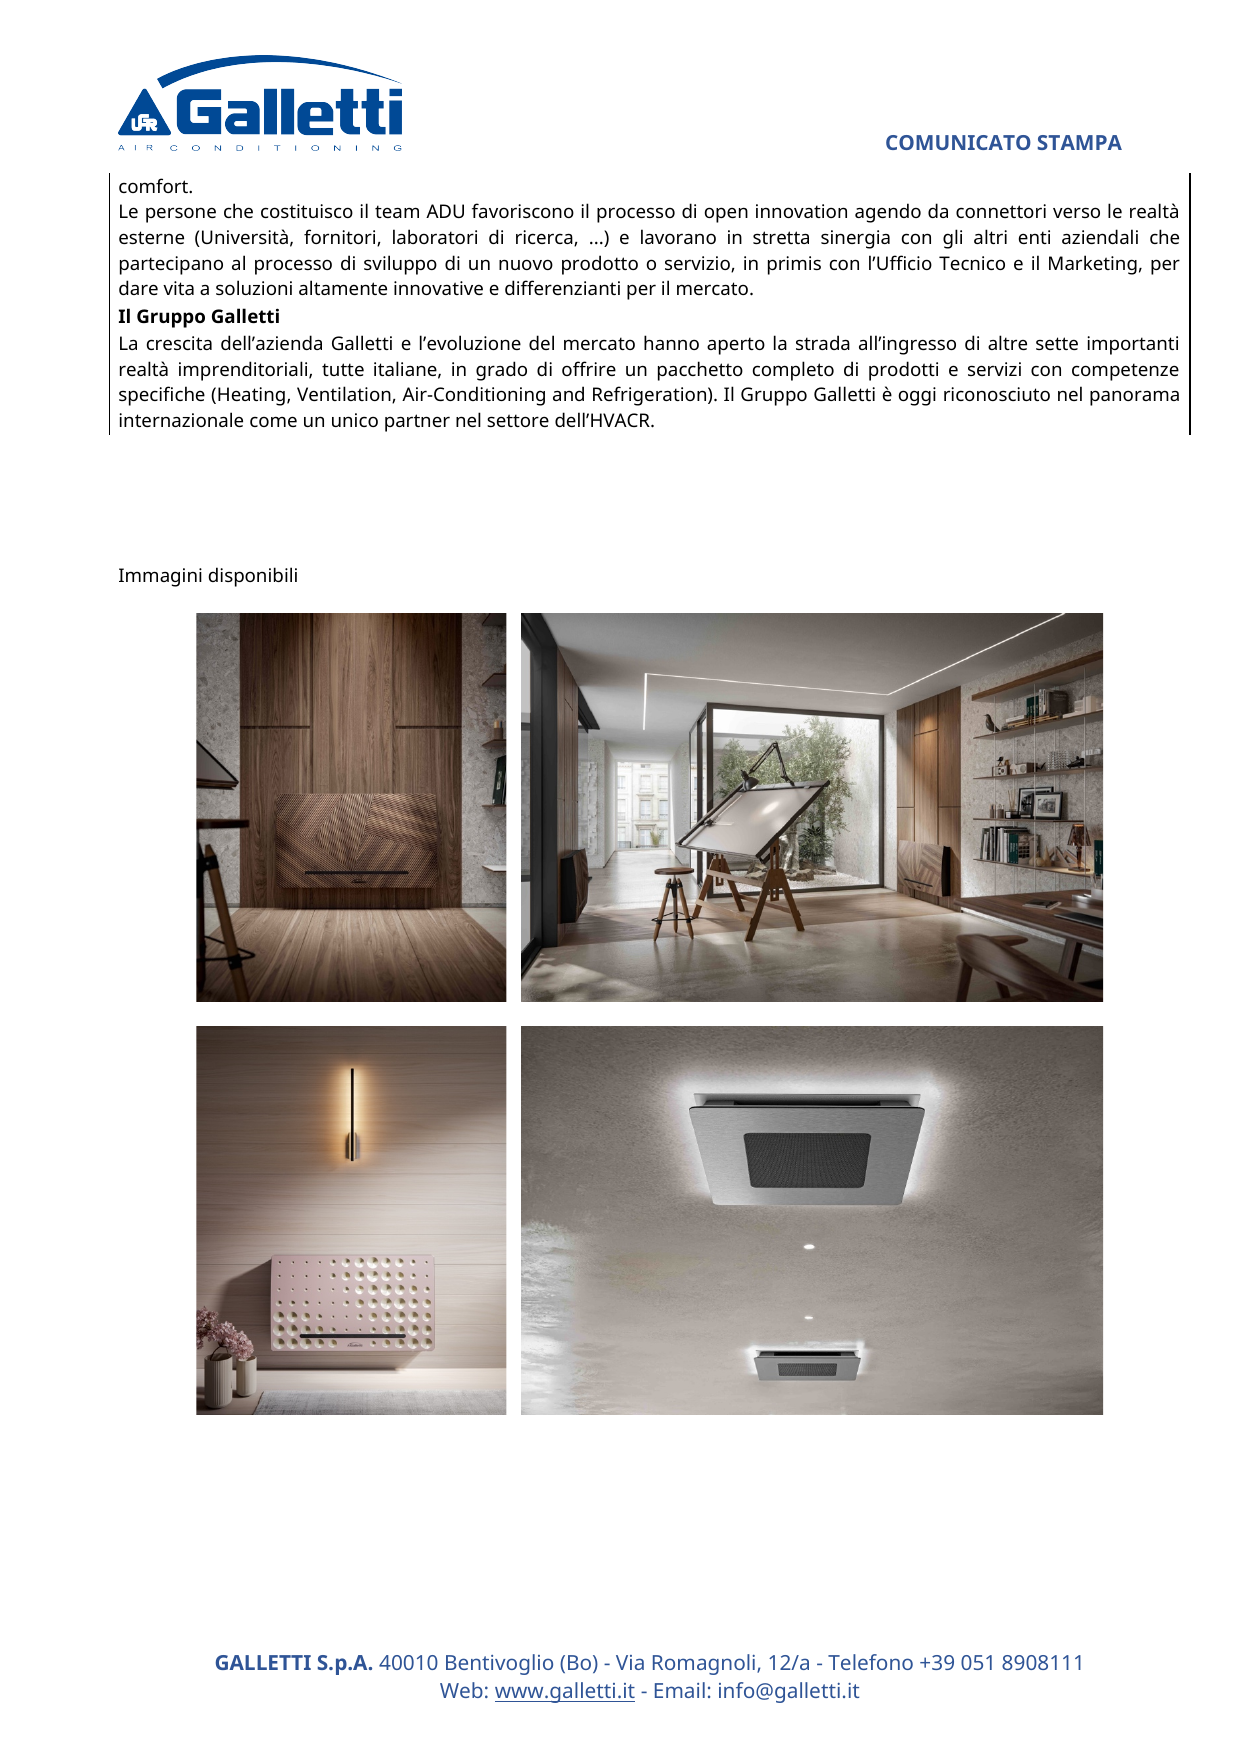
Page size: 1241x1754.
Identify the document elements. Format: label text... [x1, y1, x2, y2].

picture [196, 613, 507, 1002]
text La crescita dell’azienda Galletti e l’evoluzione del mercato hanno aperto la strada all’ingresso di altre sette importanti realtà imprenditoriali, tutte italiane, in grado di offrire un pacchetto completo di prodotti e servizi con competenze specifiche (Heating, Ventilation, Air-Conditioning and Refrigeration). Il Gruppo Galletti è oggi riconosciuto nel panorama internazionale come un unico partner nel settore dell’HVACR. [110, 331, 1189, 435]
picture [521, 613, 1104, 1002]
picture [521, 1026, 1104, 1415]
picture [196, 1026, 507, 1415]
text Immagini disponibili [118, 562, 1181, 588]
text Il Gruppo Galletti [110, 303, 1189, 331]
picture [118, 55, 402, 151]
